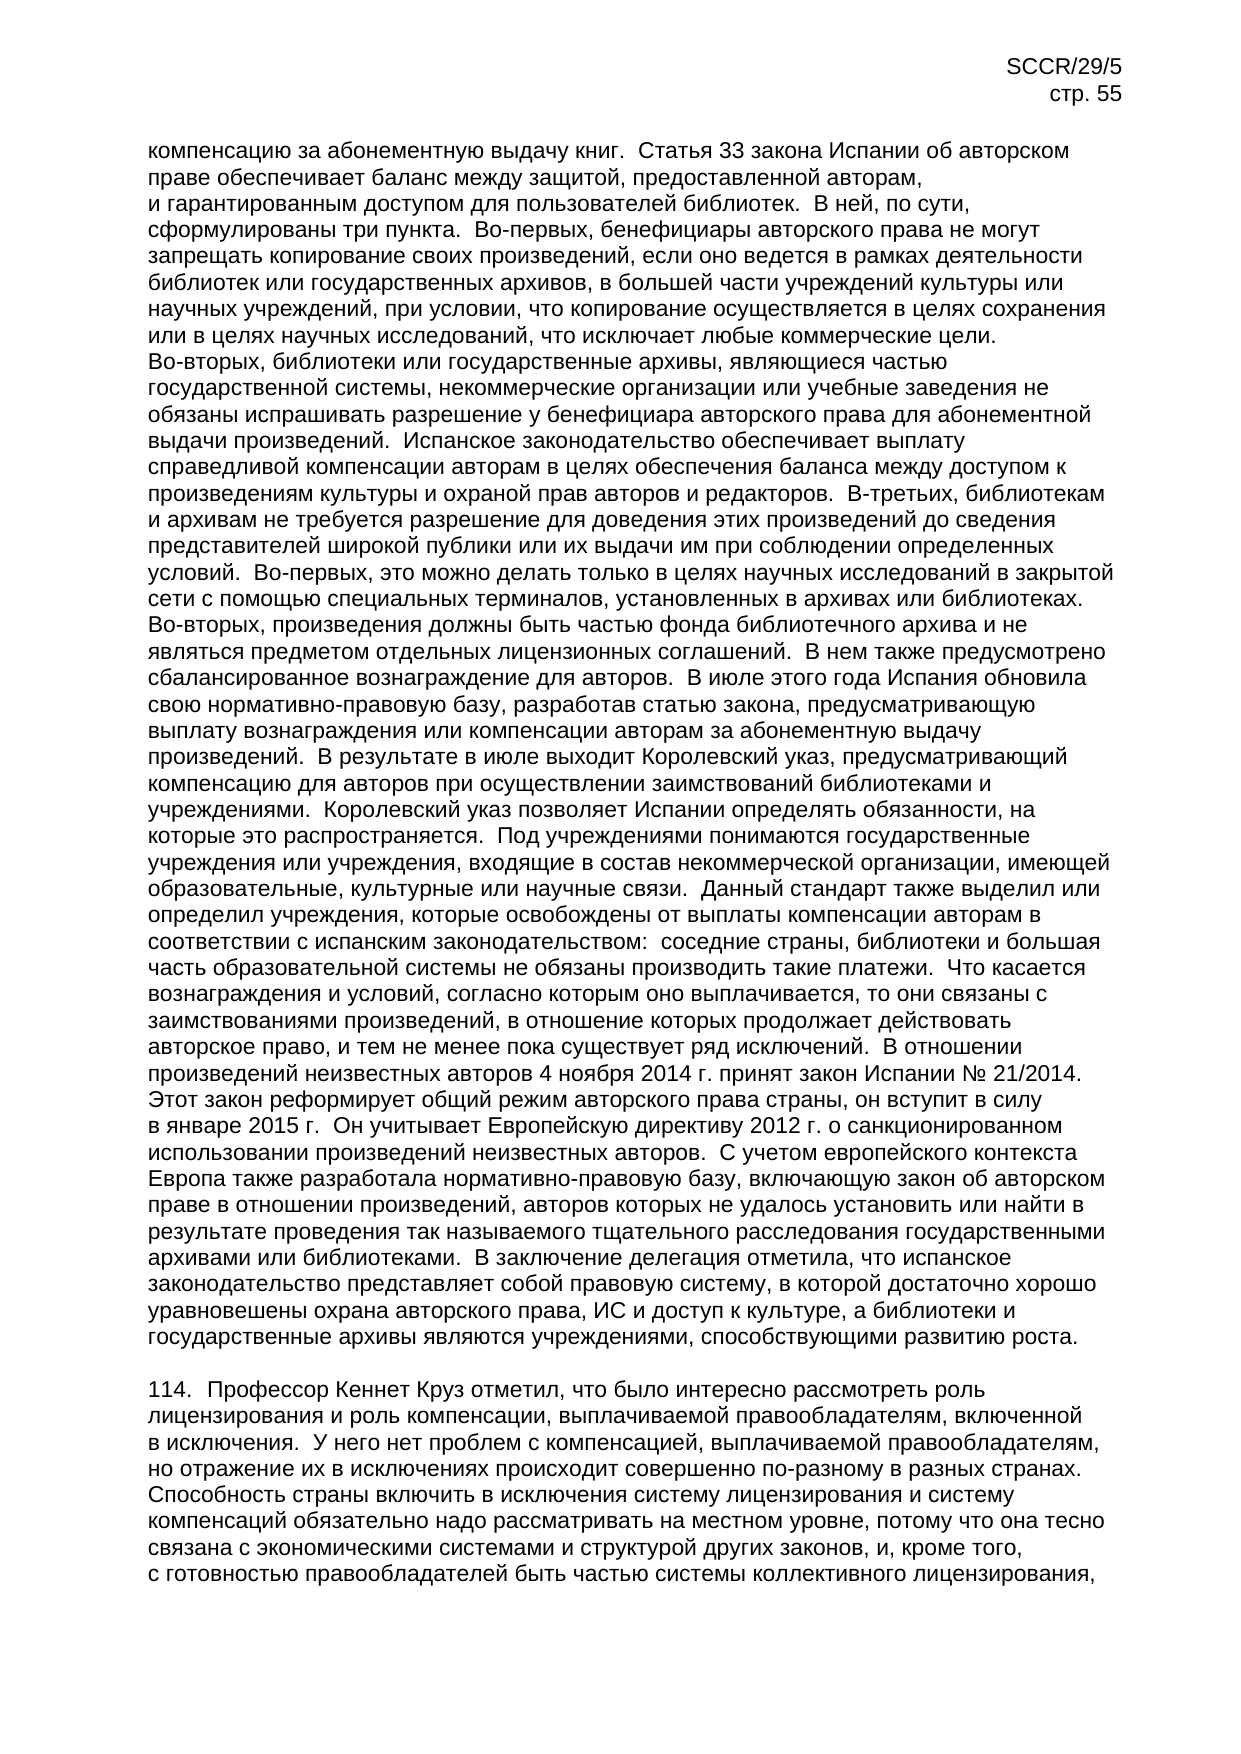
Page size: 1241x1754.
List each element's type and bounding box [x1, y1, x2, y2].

list [148, 137, 1122, 1349]
list [148, 1376, 1122, 1587]
